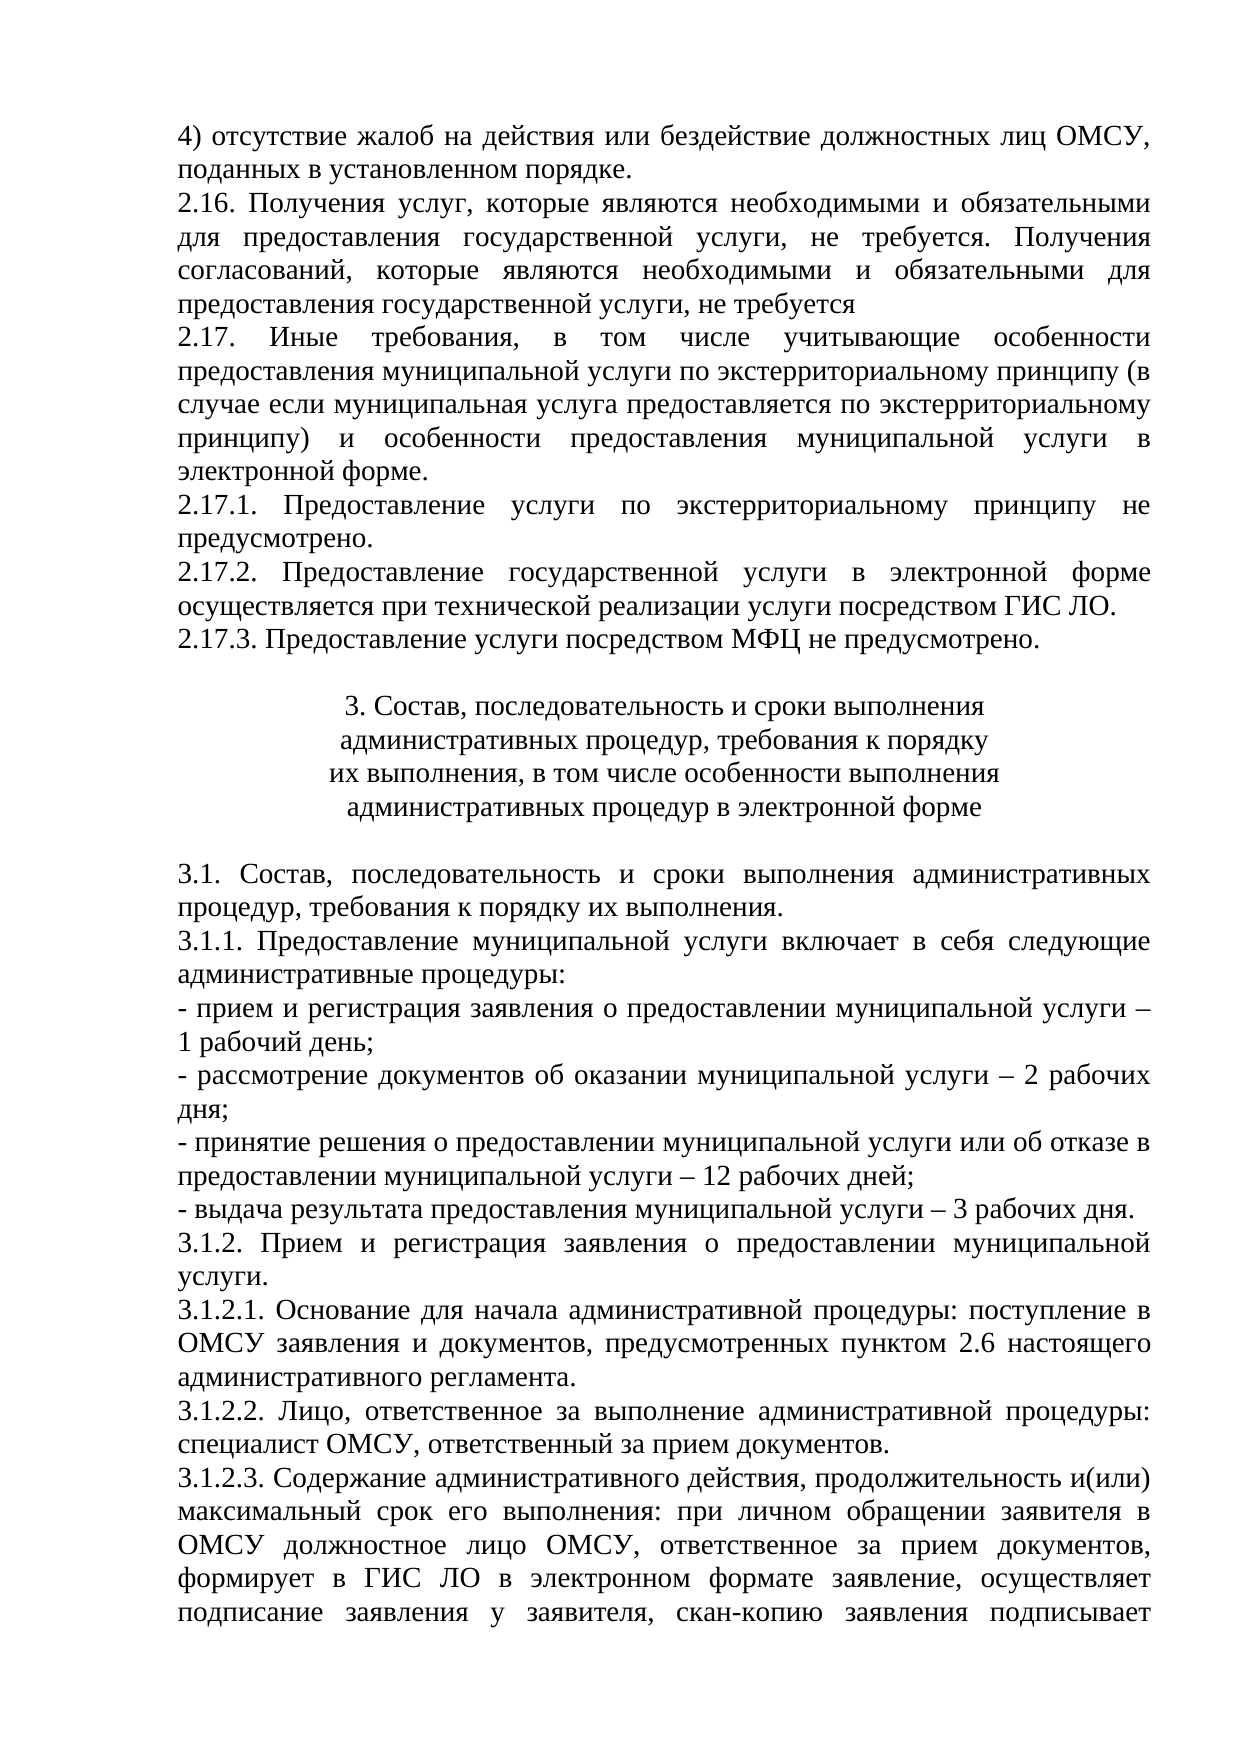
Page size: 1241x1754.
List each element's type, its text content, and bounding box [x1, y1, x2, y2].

text 2.17. Иные требования, в том числе учитывающие особенности предоставления муниципальной услуги по экстерриториальному принципу (в случае если муниципальная услуга предоставляется по экстерриториальному принципу) и особенности предоставления муниципальной услуги в электронной форме. [177, 319, 1152, 487]
text 2.16. Получения услуг, которые являются необходимыми и обязательными для предоставления государственной услуги, не требуется. Получения согласований, которые являются необходимыми и обязательными для предоставления государственной услуги, не требуется [177, 185, 1152, 319]
text 2.17.2. Предоставление государственной услуги в электронной форме осуществляется при технической реализации услуги посредством ГИС ЛО. [177, 554, 1152, 621]
text 2.17.3. Предоставление услуги посредством МФЦ не предусмотрено. [177, 621, 1152, 655]
text - выдача результата предоставления муниципальной услуги – 3 рабочих дня. [177, 1191, 1152, 1225]
text 3. Состав, последовательность и сроки выполнения [177, 688, 1152, 722]
text административных процедур, требования к порядку [177, 722, 1152, 755]
text 3.1.2.1. Основание для начала административной процедуры: поступление в ОМСУ заявления и документов, предусмотренных пунктом 2.6 настоящего административного регламента. [177, 1292, 1152, 1393]
text - принятие решения о предоставлении муниципальной услуги или об отказе в предоставлении муниципальной услуги – 12 рабочих дней; [177, 1124, 1152, 1191]
text 4) отсутствие жалоб на действия или бездействие должностных лиц ОМСУ, поданных в установленном порядке. [177, 118, 1152, 185]
text 3.1.2.2. Лицо, ответственное за выполнение административной процедуры: специалист ОМСУ, ответственный за прием документов. [177, 1393, 1152, 1460]
text 3.1. Состав, последовательность и сроки выполнения административных процедур, требования к порядку их выполнения. [177, 856, 1152, 923]
text 3.1.1. Предоставление муниципальной услуги включает в себя следующие административные процедуры: [177, 923, 1152, 990]
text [177, 1460, 1152, 1627]
text административных процедур в электронной форме [177, 789, 1152, 822]
text их выполнения, в том числе особенности выполнения [177, 755, 1152, 789]
text - прием и регистрация заявления о предоставлении муниципальной услуги – 1 рабочий день; [177, 990, 1152, 1057]
text 3.1.2. Прием и регистрация заявления о предоставлении муниципальной услуги. [177, 1225, 1152, 1292]
text 2.17.1. Предоставление услуги по экстерриториальному принципу не предусмотрено. [177, 487, 1152, 554]
text - рассмотрение документов об оказании муниципальной услуги – 2 рабочих дня; [177, 1057, 1152, 1124]
